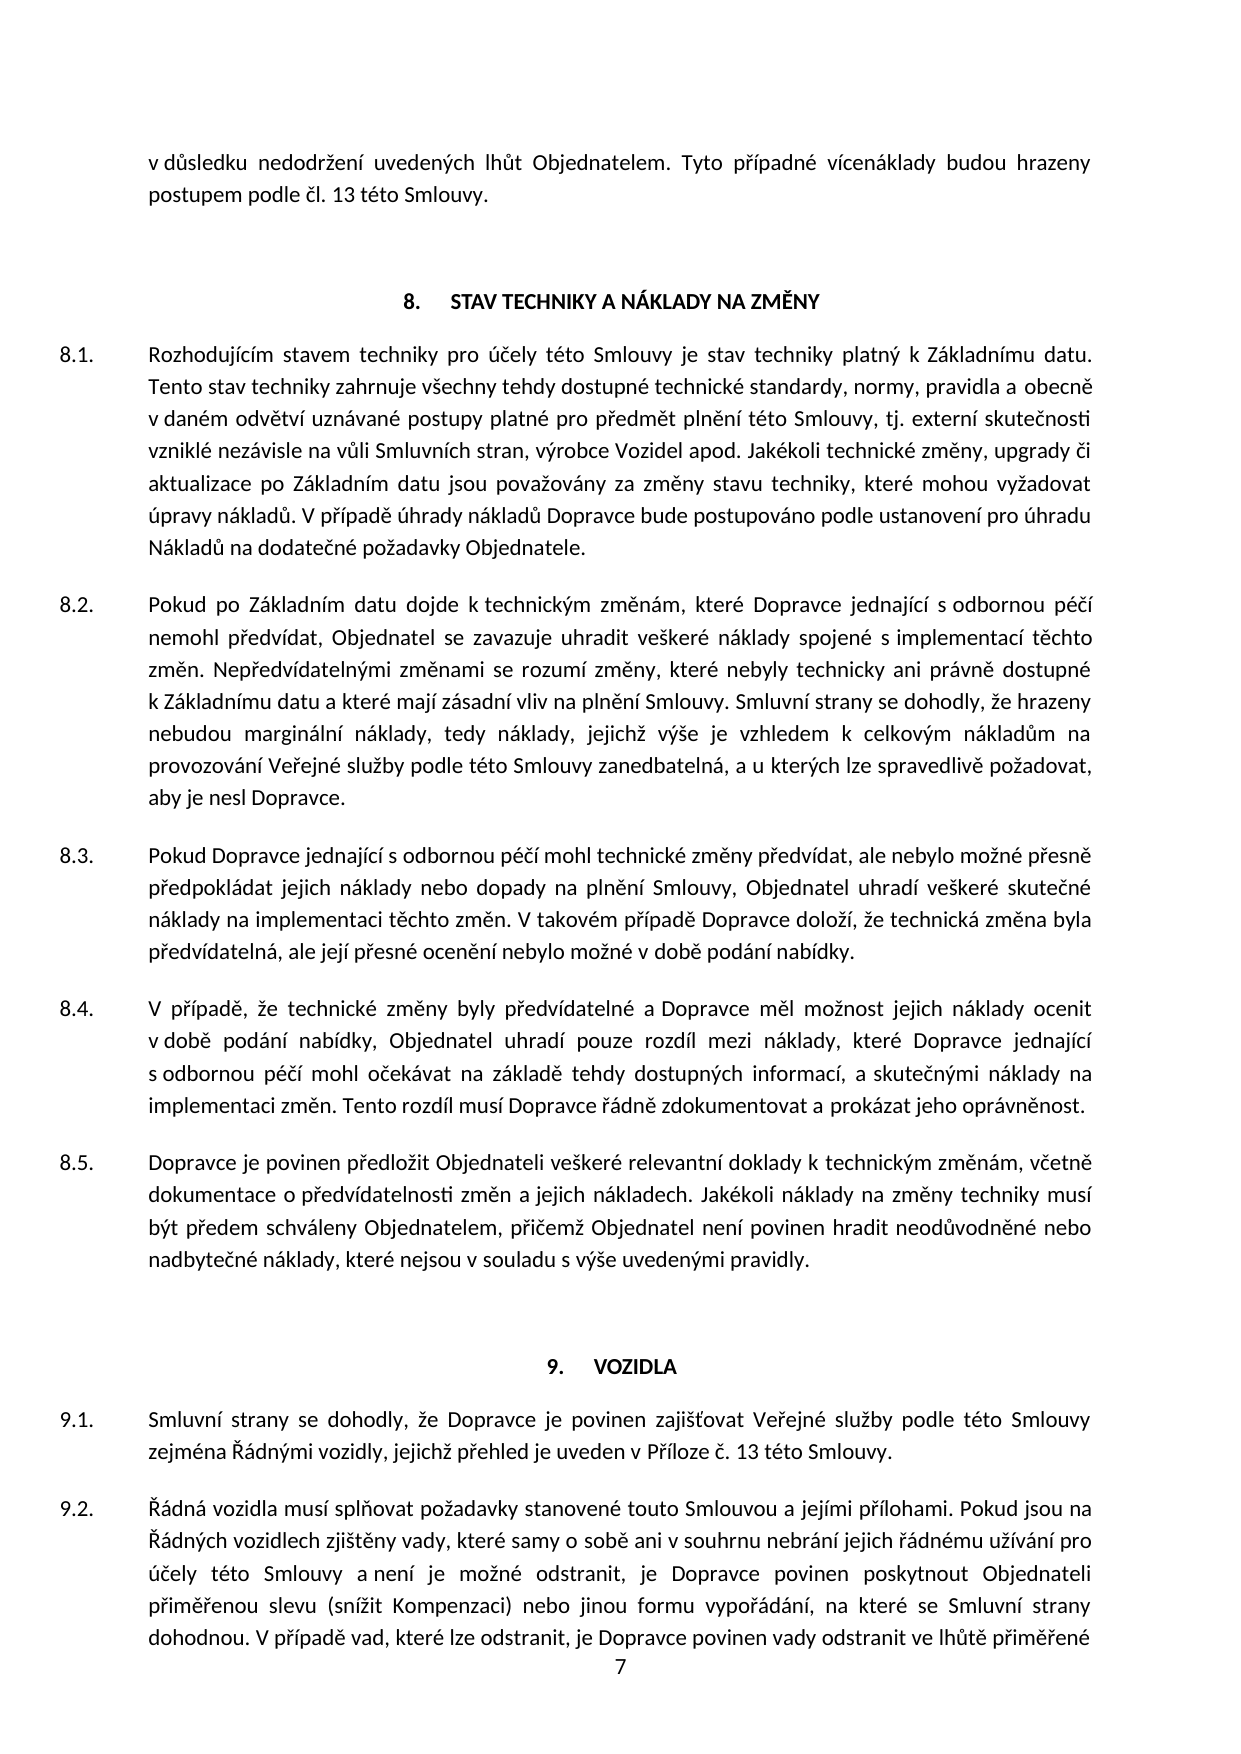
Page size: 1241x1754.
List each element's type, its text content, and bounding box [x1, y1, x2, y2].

text Smluvní strany se dohodly, že Dopravce je povinen zajišťovat Veřejné služby podle této Smlouvy zejména Řádnými vozidly, jejichž přehled je uveden v Příloze č. 13 této Smlouvy. [59, 1405, 1093, 1465]
text Pokud Dopravce jednající s odbornou péčí mohl technické změny předvídat, ale nebylo možné přesně předpokládat jejich náklady nebo dopady na plnění Smlouvy, Objednatel uhradí veškeré skutečné náklady na implementaci těchto změn. V takovém případě Dopravce doloží, že technická změna byla předvídatelná, ale její přesné ocenění nebylo možné v době podání nabídky. [59, 841, 1093, 965]
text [59, 1494, 1093, 1651]
text Pokud po Základním datu dojde k technickým změnám, které Dopravce jednající s odbornou péčí nemohl předvídat, Objednatel se zavazuje uhradit veškeré náklady spojené s implementací těchto změn. Nepředvídatelnými změnami se rozumí změny, které nebyly technicky ani právně dostupné k Základnímu datu a které mají zásadní vliv na plnění Smlouvy. Smluvní strany se dohodly, že hrazeny nebudou marginální náklady, tedy náklady, jejichž výše je vzhledem k celkovým nákladům na provozování Veřejné služby podle této Smlouvy zanedbatelná, a u kterých lze spravedlivě požadovat, aby je nesl Dopravce. [59, 590, 1093, 812]
text V případě, že technické změny byly předvídatelné a Dopravce měl možnost jejich náklady ocenit v době podání nabídky, Objednatel uhradí pouze rozdíl mezi náklady, které Dopravce jednající s odbornou péčí mohl očekávat na základě tehdy dostupných informací, a skutečnými náklady na implementaci změn. Tento rozdíl musí Dopravce řádně zdokumentovat a prokázat jeho oprávněnost. [59, 994, 1093, 1119]
text VOZIDLA [148, 1352, 1093, 1380]
text STAV TECHNIKY A NÁKLADY NA ZMĚNY [148, 287, 1093, 315]
text Rozhodujícím stavem techniky pro účely této Smlouvy je stav techniky platný k Základnímu datu. Tento stav techniky zahrnuje všechny tehdy dostupné technické standardy, normy, pravidla a obecně v daném odvětví uznávané postupy platné pro předmět plnění této Smlouvy, tj. externí skutečnosti vzniklé nezávisle na vůli Smluvních stran, výrobce Vozidel apod. Jakékoli technické změny, upgrady či aktualizace po Základním datu jsou považovány za změny stavu techniky, které mohou vyžadovat úpravy nákladů. V případě úhrady nákladů Dopravce bude postupováno podle ustanovení pro úhradu Nákladů na dodatečné požadavky Objednatele. [59, 340, 1093, 561]
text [59, 148, 1093, 208]
text Dopravce je povinen předložit Objednateli veškeré relevantní doklady k technickým změnám, včetně dokumentace o předvídatelnosti změn a jejich nákladech. Jakékoli náklady na změny techniky musí být předem schváleny Objednatelem, přičemž Objednatel není povinen hradit neodůvodněné nebo nadbytečné náklady, které nejsou v souladu s výše uvedenými pravidly. [59, 1148, 1093, 1273]
